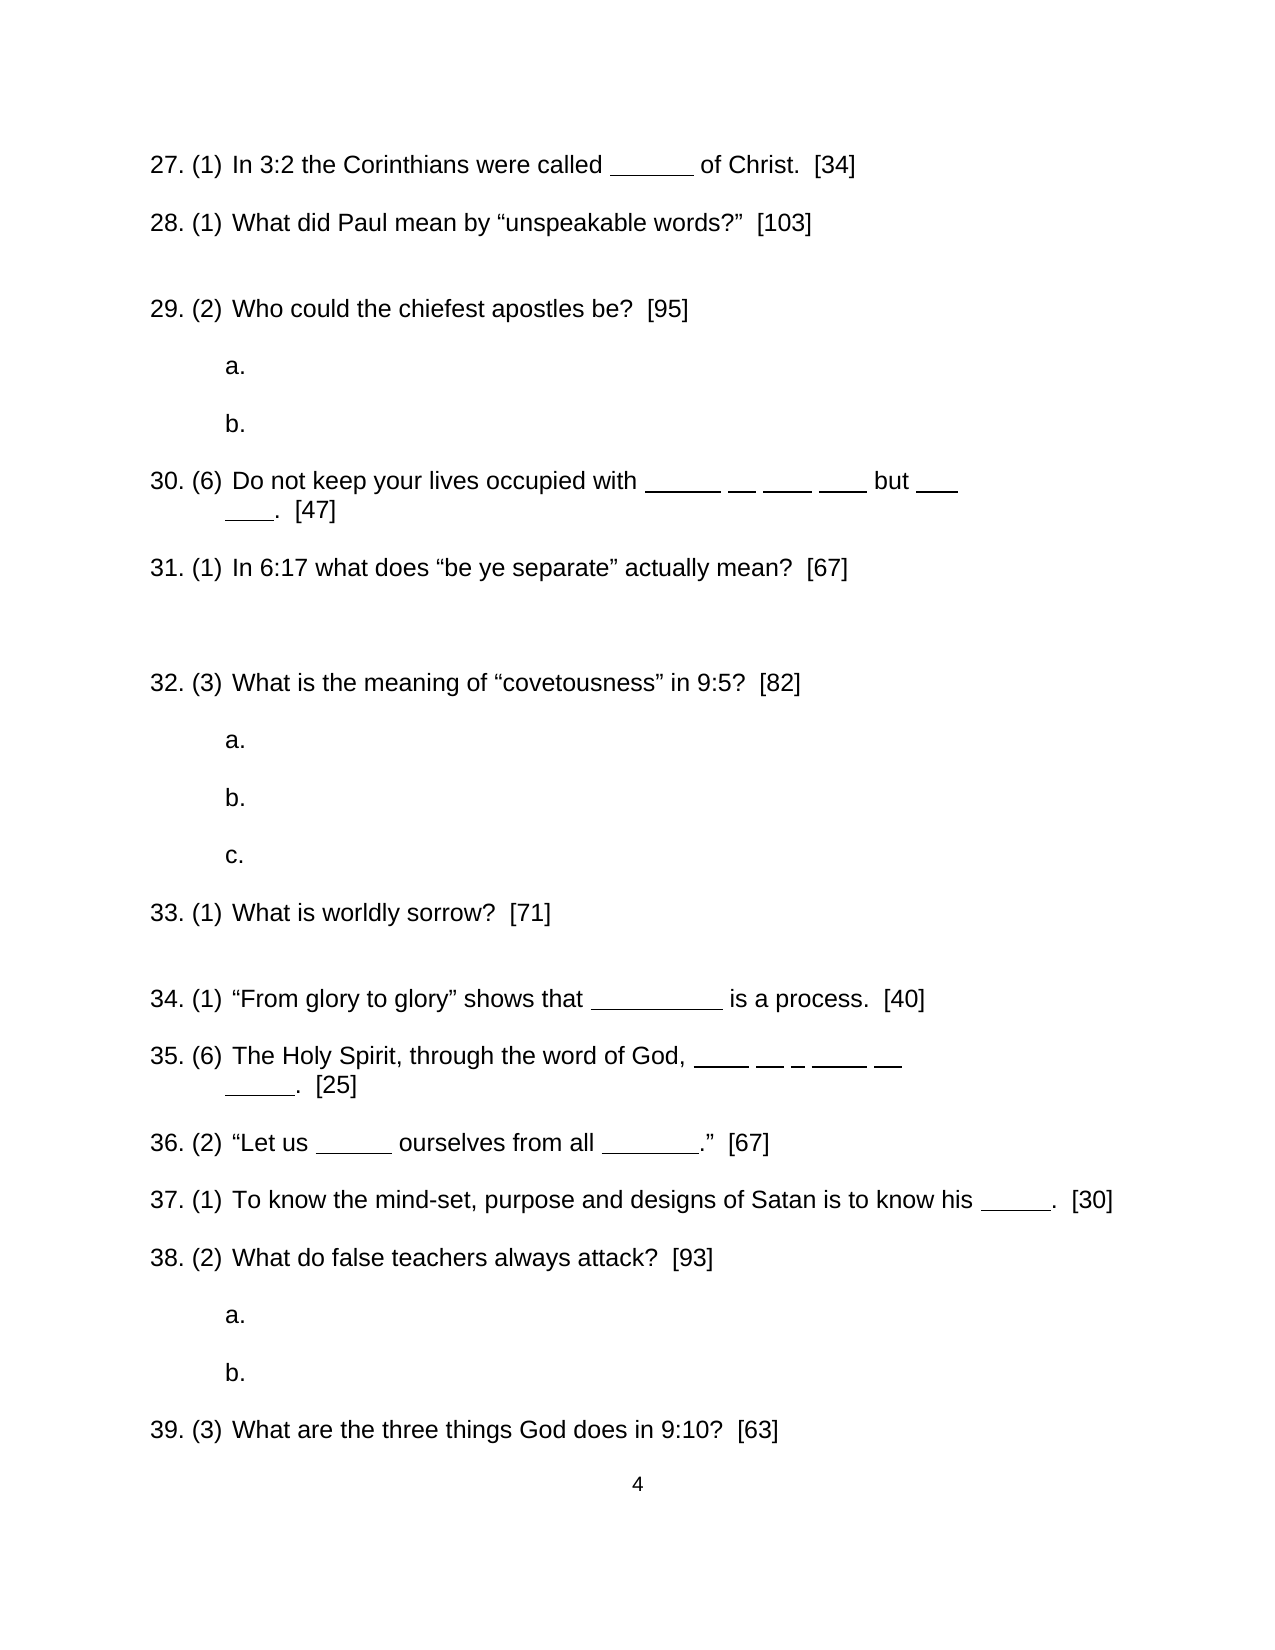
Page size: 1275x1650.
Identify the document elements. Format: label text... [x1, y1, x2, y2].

text 36. (2) “Let us ourselves from all .” [67] [150, 1127, 1125, 1156]
text 35. (6) The Holy Spirit, through the word of God, [150, 1041, 1125, 1070]
text 33. (1) What is worldly sorrow? [71] [150, 897, 1125, 926]
text a. [150, 1300, 1125, 1329]
text a. [150, 725, 1125, 754]
text 34. (1) “From glory to glory” shows that is a process. [40] [150, 984, 1125, 1012]
text 31. (1) In 6:17 what does “be ye separate” actually mean? [67] [150, 552, 1125, 581]
text a. [150, 351, 1125, 380]
text . [47] [150, 495, 1125, 524]
text 32. (3) What is the meaning of “covetousness” in 9:5? [82] [150, 667, 1125, 696]
text c. [150, 840, 1125, 869]
text . [25] [150, 1070, 1125, 1099]
text 29. (2) Who could the chiefest apostles be? [95] [150, 294, 1125, 322]
text b. [150, 1357, 1125, 1386]
text 39. (3) What are the three things God does in 9:10? [63] [150, 1415, 1125, 1444]
text 37. (1) To know the mind-set, purpose and designs of Satan is to know his . [30] [150, 1185, 1125, 1214]
text 38. (2) What do false teachers always attack? [93] [150, 1242, 1125, 1271]
text b. [150, 782, 1125, 811]
text 27. (1) In 3:2 the Corinthians were called of Christ. [34] [150, 150, 1125, 179]
text b. [150, 409, 1125, 437]
text 28. (1) What did Paul mean by “unspeakable words?” [103] [150, 207, 1125, 236]
text 30. (6) Do not keep your lives occupied with but [150, 466, 1125, 495]
